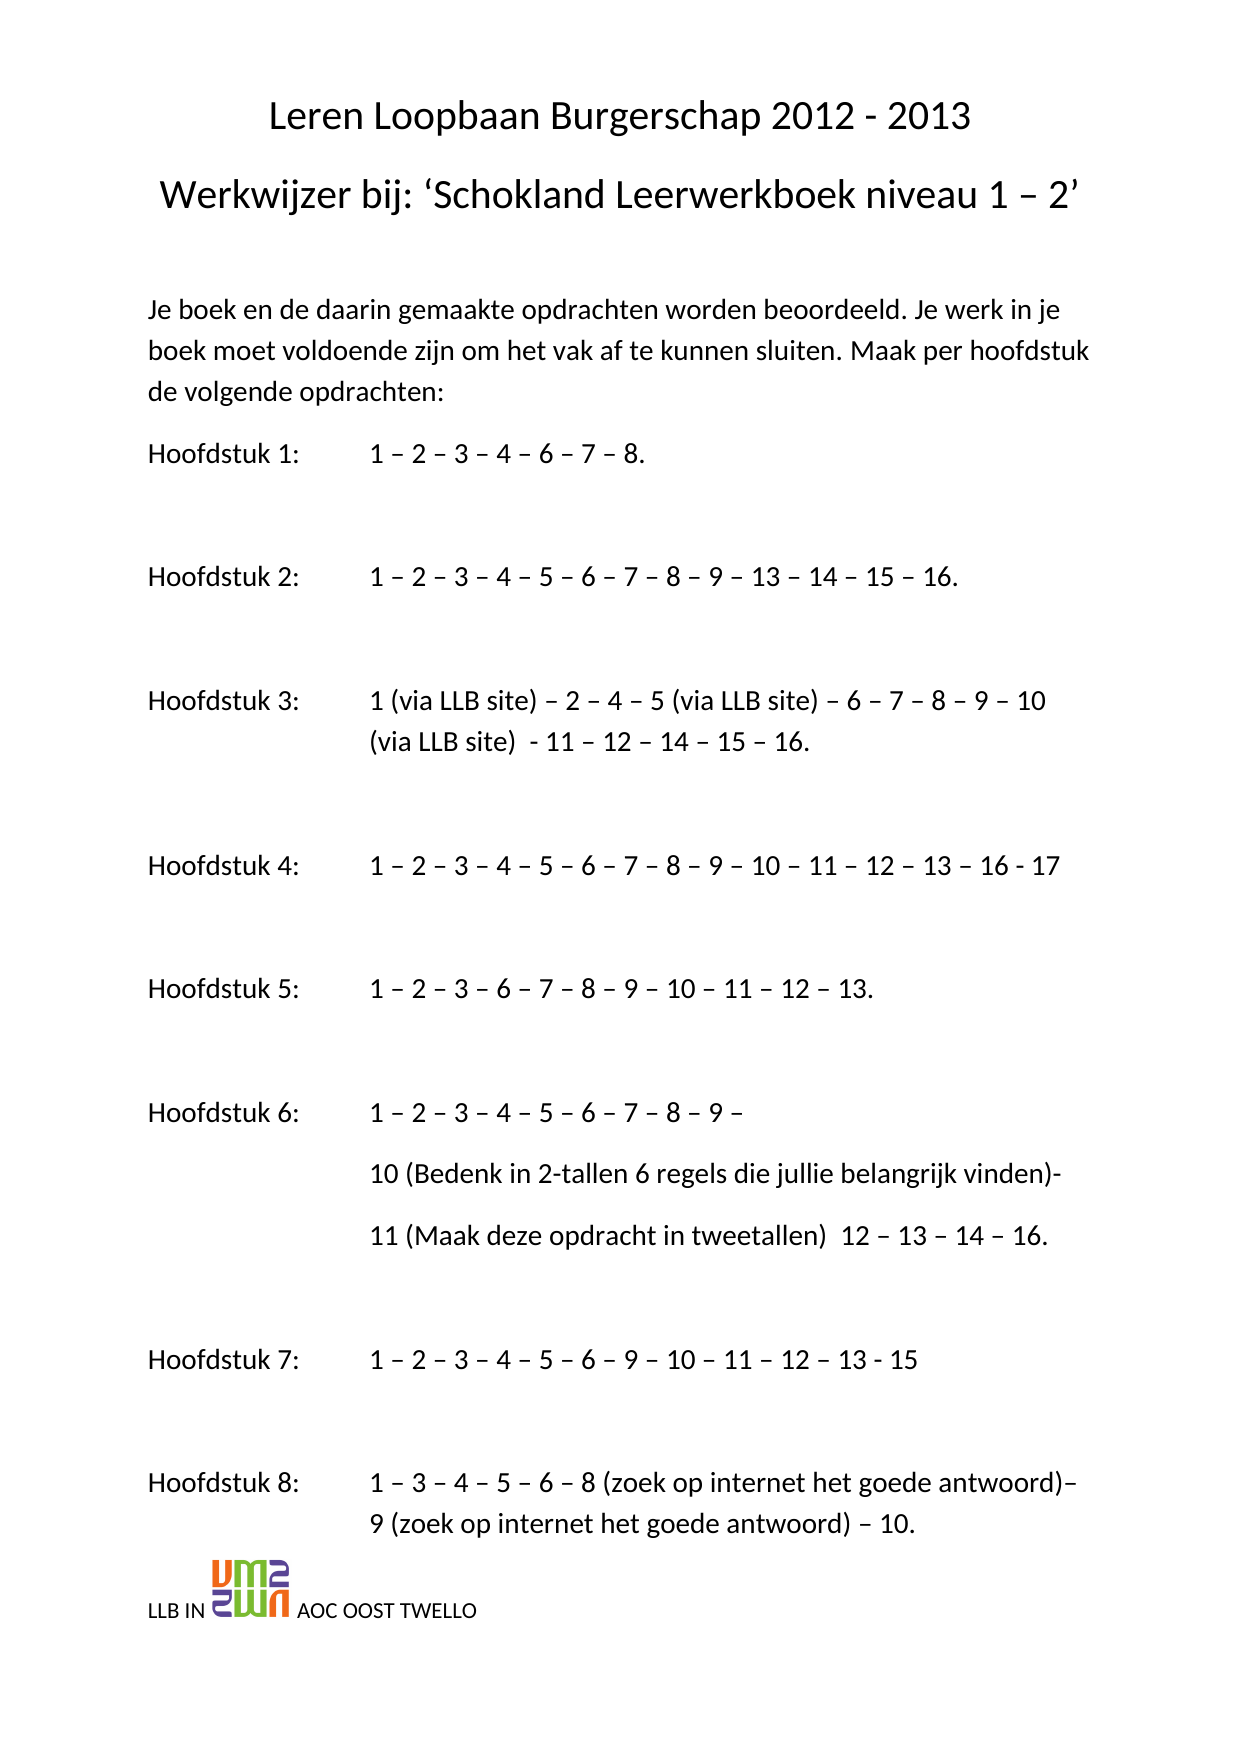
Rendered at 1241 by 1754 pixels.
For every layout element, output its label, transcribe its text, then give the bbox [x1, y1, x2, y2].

text Je boek en de daarin gemaakte opdrachten worden beoordeeld. Je werk in je boek moet voldoende zijn om het vak af te kunnen sluiten. Maak per hoofdstuk de volgende opdrachten: [148, 291, 1092, 409]
text Hoofdstuk 3: 1 (via LLB site) – 2 – 4 – 5 (via LLB site) – 6 – 7 – 8 – 9 – 10 (via LLB site) - 11 – 12 – 14 – 15 – 16. [148, 682, 1092, 759]
text Werkwijzer bij: ‘Schokland Leerwerkboek niveau 1 – 2’ [148, 168, 1092, 219]
picture [210, 1559, 292, 1619]
text Hoofdstuk 5: 1 – 2 – 3 – 6 – 7 – 8 – 9 – 10 – 11 – 12 – 13. [148, 970, 1092, 1006]
text 11 (Maak deze opdracht in tweetallen) 12 – 13 – 14 – 16. [295, 1217, 1092, 1253]
text Hoofdstuk 1: 1 – 2 – 3 – 4 – 6 – 7 – 8. [148, 435, 1092, 471]
text Hoofdstuk 4: 1 – 2 – 3 – 4 – 5 – 6 – 7 – 8 – 9 – 10 – 11 – 12 – 13 – 16 - 17 [148, 847, 1092, 882]
text Hoofdstuk 6: 1 – 2 – 3 – 4 – 5 – 6 – 7 – 8 – 9 – [148, 1094, 1092, 1129]
text Leren Loopbaan Burgerschap 2012 - 2013 [148, 89, 1092, 139]
text 10 (Bedenk in 2-tallen 6 regels die jullie belangrijk vinden)- [295, 1155, 1092, 1191]
text Hoofdstuk 7: 1 – 2 – 3 – 4 – 5 – 6 – 9 – 10 – 11 – 12 – 13 - 15 [148, 1341, 1092, 1376]
text Hoofdstuk 2: 1 – 2 – 3 – 4 – 5 – 6 – 7 – 8 – 9 – 13 – 14 – 15 – 16. [148, 558, 1092, 594]
text Hoofdstuk 8: 1 – 3 – 4 – 5 – 6 – 8 (zoek op internet het goede antwoord)– 9 (zoek op internet het goede antwoord) – 10. [148, 1464, 1092, 1541]
